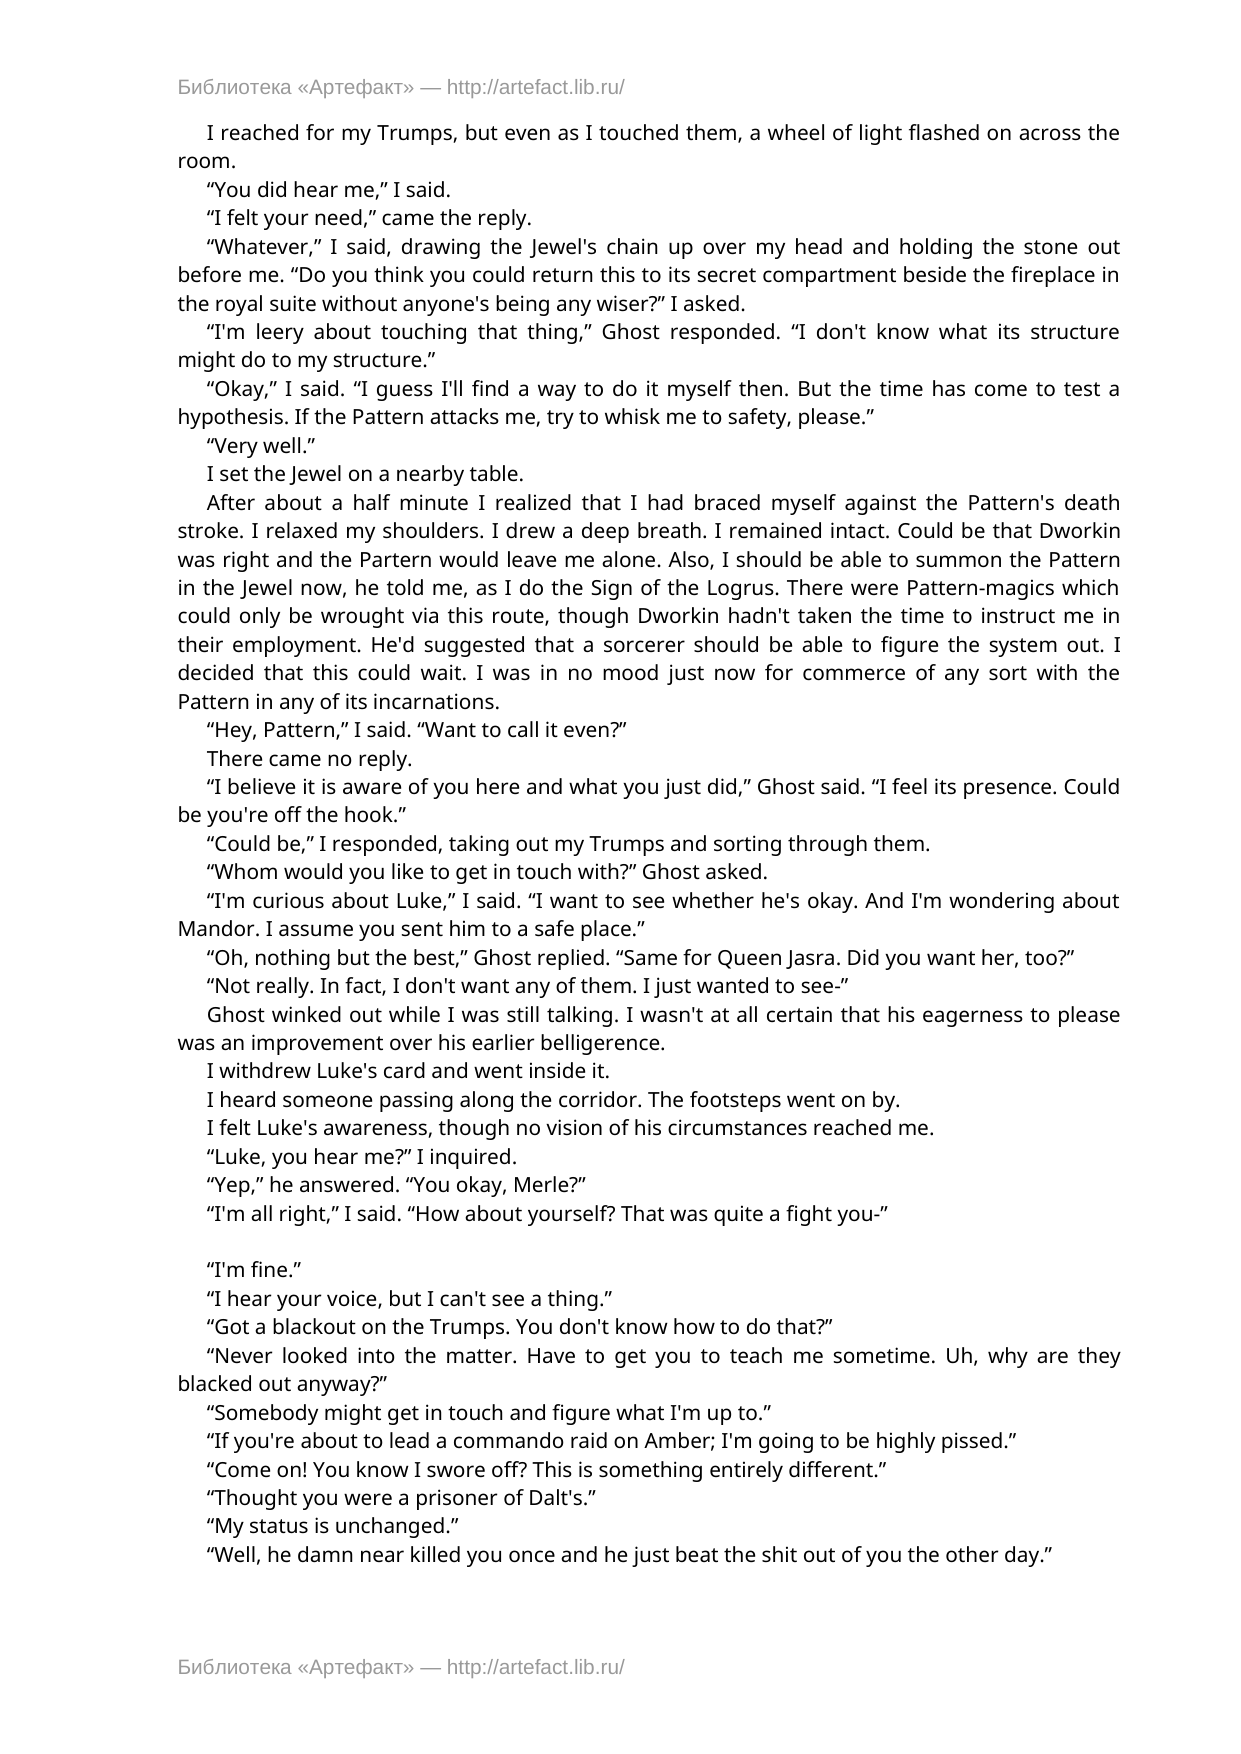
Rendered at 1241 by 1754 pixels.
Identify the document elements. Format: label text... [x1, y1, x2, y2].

text I withdrew Luke's card and went inside it. [177, 1057, 1122, 1085]
text “I believe it is aware of you here and what you just did,” Ghost said. “I feel its presence. Could be you're off the hook.” [177, 772, 1122, 829]
text “Got a blackout on the Trumps. You don't know how to do that?” [177, 1312, 1122, 1341]
text “I hear your voice, but I can't see a thing.” [177, 1284, 1122, 1312]
text “Very well.” [177, 431, 1122, 459]
text I heard someone passing along the corridor. The footsteps went on by. [177, 1085, 1122, 1113]
text “Thought you were a prisoner of Dalt's.” [177, 1483, 1122, 1512]
text There came no reply. [177, 744, 1122, 772]
text “Could be,” I responded, taking out my Trumps and sorting through them. [177, 829, 1122, 857]
text “I felt your need,” came the reply. [177, 203, 1122, 232]
text I felt Luke's awareness, though no vision of his circumstances reached me. [177, 1113, 1122, 1142]
text “Not really. In fact, I don't want any of them. I just wanted to see-” [177, 971, 1122, 1000]
text “Okay,” I said. “I guess I'll find a way to do it myself then. But the time has come to test a hypothesis. If the Pattern attacks me, try to whisk me to safety, please.” [177, 374, 1122, 431]
text “If you're about to lead a commando raid on Amber; I'm going to be highly pissed.” [177, 1426, 1122, 1455]
text “I'm fine.” [177, 1256, 1122, 1284]
text “Never looked into the matter. Have to get you to teach me sometime. Uh, why are they blacked out anyway?” [177, 1341, 1122, 1398]
text “My status is unchanged.” [177, 1512, 1122, 1540]
text Ghost winked out while I was still talking. I wasn't at all certain that his eagerness to please was an improvement over his earlier belligerence. [177, 1000, 1122, 1057]
text “I'm curious about Luke,” I said. “I want to see whether he's okay. And I'm wondering about Mandor. I assume you sent him to a safe place.” [177, 886, 1122, 943]
text “Oh, nothing but the best,” Ghost replied. “Same for Queen Jasra. Did you want her, too?” [177, 943, 1122, 971]
text “I'm all right,” I said. “How about yourself? That was quite a fight you-” [177, 1199, 1122, 1227]
text “Somebody might get in touch and figure what I'm up to.” [177, 1398, 1122, 1426]
text I reached for my Trumps, but even as I touched them, a wheel of light flashed on across the room. [177, 118, 1122, 175]
text “I'm leery about touching that thing,” Ghost responded. “I don't know what its structure might do to my structure.” [177, 317, 1122, 374]
text After about a half minute I realized that I had braced myself against the Pattern's death stroke. I relaxed my shoulders. I drew a deep breath. I remained intact. Could be that Dworkin was right and the Partern would leave me alone. Also, I should be able to summon the Pattern in the Jewel now, he told me, as I do the Sign of the Logrus. There were Pattern-magics which could only be wrought via this route, though Dworkin hadn't taken the time to instruct me in their employment. He'd suggested that a sorcerer should be able to figure the system out. I decided that this could wait. I was in no mood just now for commerce of any sort with the Pattern in any of its incarnations. [177, 488, 1122, 715]
text “Yep,” he answered. “You okay, Merle?” [177, 1170, 1122, 1199]
text “Luke, you hear me?” I inquired. [177, 1142, 1122, 1170]
text I set the Jewel on a nearby table. [177, 459, 1122, 488]
text “Come on! You know I swore off? This is something entirely different.” [177, 1455, 1122, 1483]
text “Well, he damn near killed you once and he just beat the shit out of you the other day.” [177, 1540, 1122, 1568]
text “You did hear me,” I said. [177, 175, 1122, 203]
text “Whatever,” I said, drawing the Jewel's chain up over my head and holding the stone out before me. “Do you think you could return this to its secret compartment beside the fireplace in the royal suite without anyone's being any wiser?” I asked. [177, 232, 1122, 317]
text “Whom would you like to get in touch with?” Ghost asked. [177, 857, 1122, 886]
text “Hey, Pattern,” I said. “Want to call it even?” [177, 715, 1122, 744]
